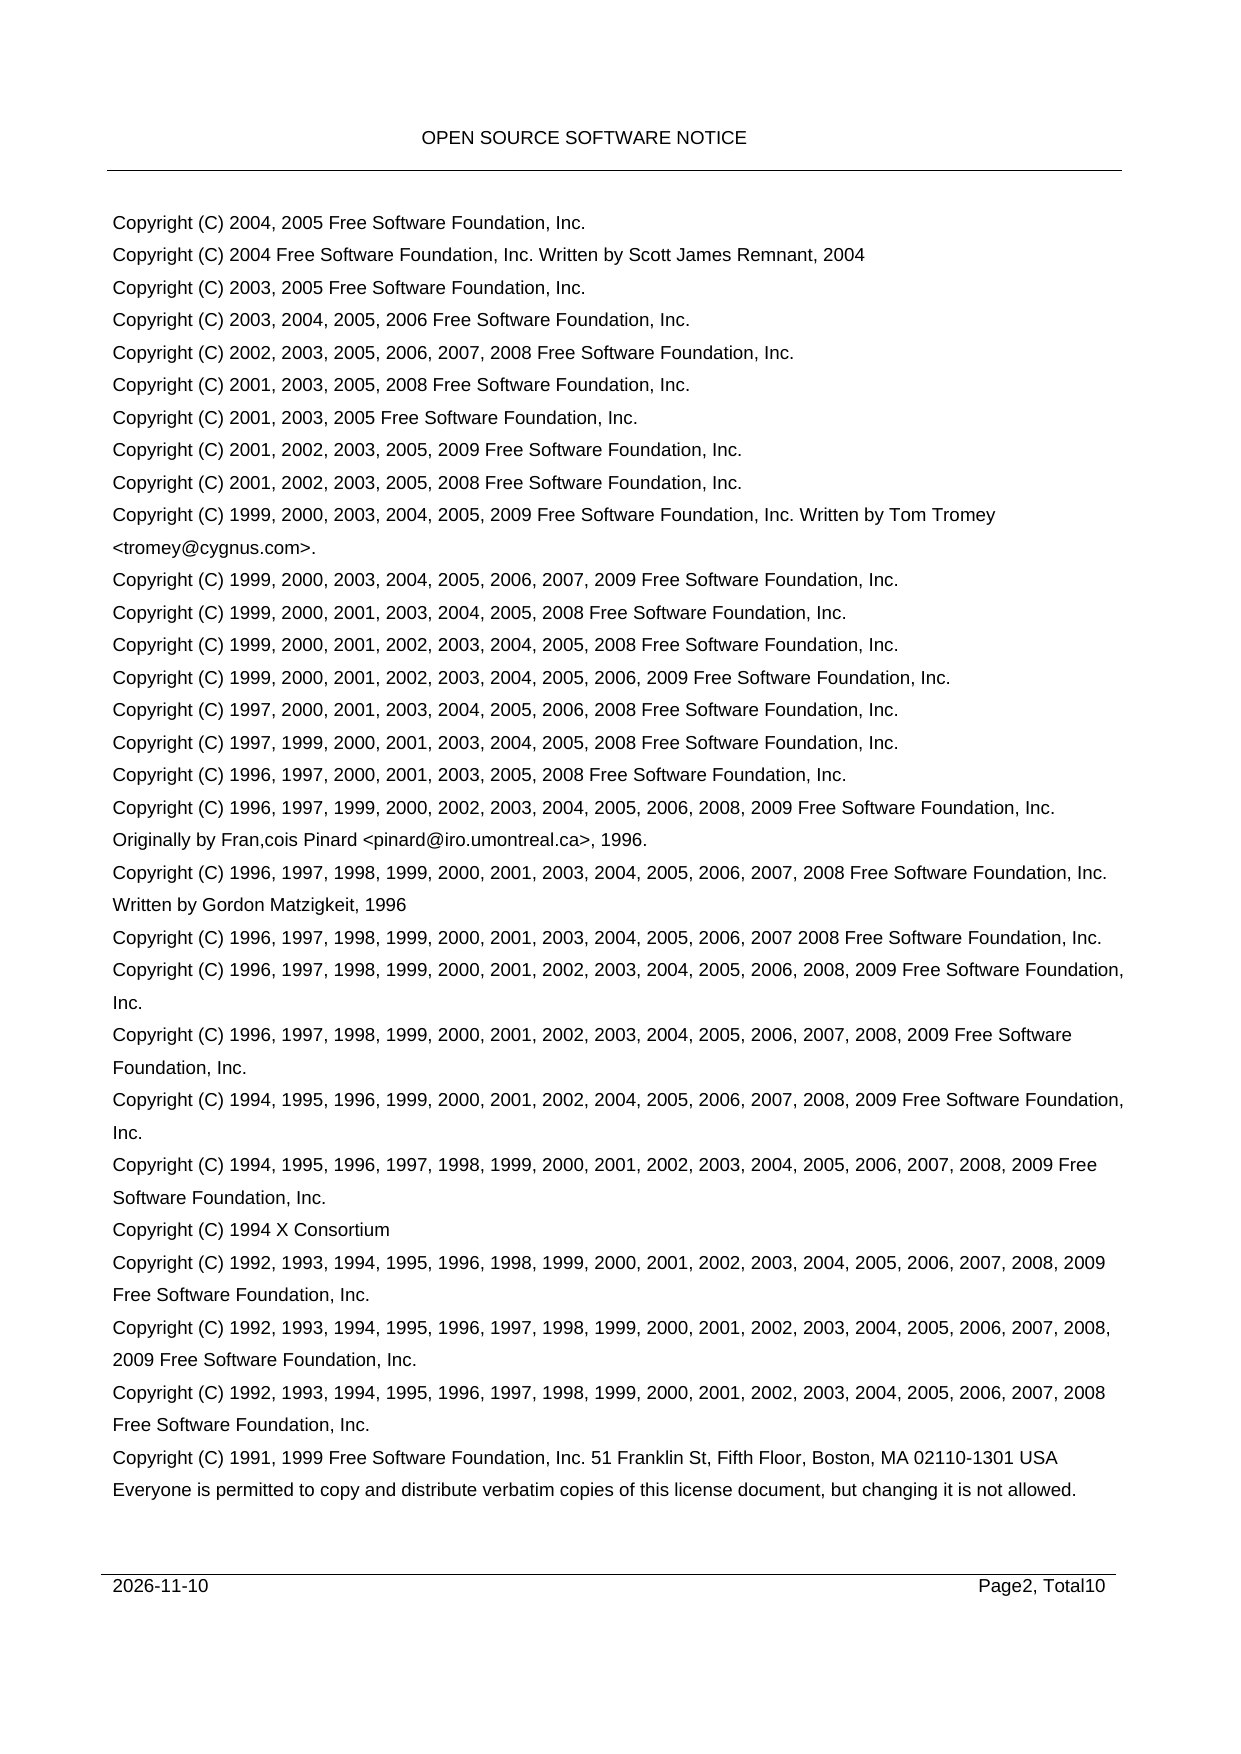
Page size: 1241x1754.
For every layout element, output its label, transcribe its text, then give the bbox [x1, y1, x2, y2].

text Copyright (C) 1999, 2000, 2001, 2002, 2003, 2004, 2005, 2008 Free Software Foundation, Inc. [112, 629, 1128, 661]
text Copyright (C) 1999, 2000, 2001, 2002, 2003, 2004, 2005, 2006, 2009 Free Software Foundation, Inc. [112, 661, 1128, 694]
text Copyright (C) 2004, 2005 Free Software Foundation, Inc. [112, 206, 1128, 239]
text Copyright (C) 2003, 2004, 2005, 2006 Free Software Foundation, Inc. [112, 304, 1128, 336]
text Copyright (C) 1999, 2000, 2003, 2004, 2005, 2009 Free Software Foundation, Inc. Written by Tom Tromey <tromey@cygnus.com>. [112, 499, 1128, 564]
text Copyright (C) 2002, 2003, 2005, 2006, 2007, 2008 Free Software Foundation, Inc. [112, 336, 1128, 369]
text Copyright (C) 1996, 1997, 1999, 2000, 2002, 2003, 2004, 2005, 2006, 2008, 2009 Free Software Foundation, Inc. Originally by Fran,cois Pinard <pinard@iro.umontreal.ca>, 1996. [112, 791, 1128, 856]
text Copyright (C) 1999, 2000, 2003, 2004, 2005, 2006, 2007, 2009 Free Software Foundation, Inc. [112, 564, 1128, 596]
text Copyright (C) 1999, 2000, 2001, 2003, 2004, 2005, 2008 Free Software Foundation, Inc. [112, 596, 1128, 629]
text Copyright (C) 2001, 2003, 2005 Free Software Foundation, Inc. [112, 401, 1128, 434]
text Copyright (C) 1996, 1997, 1998, 1999, 2000, 2001, 2003, 2004, 2005, 2006, 2007 2008 Free Software Foundation, Inc. [112, 921, 1128, 954]
text Copyright (C) 1994, 1995, 1996, 1999, 2000, 2001, 2002, 2004, 2005, 2006, 2007, 2008, 2009 Free Software Foundation, Inc. [112, 1084, 1128, 1149]
text Copyright (C) 1996, 1997, 1998, 1999, 2000, 2001, 2003, 2004, 2005, 2006, 2007, 2008 Free Software Foundation, Inc. Written by Gordon Matzigkeit, 1996 [112, 856, 1128, 921]
text Copyright (C) 1996, 1997, 2000, 2001, 2003, 2005, 2008 Free Software Foundation, Inc. [112, 759, 1128, 791]
text Copyright (C) 1997, 1999, 2000, 2001, 2003, 2004, 2005, 2008 Free Software Foundation, Inc. [112, 726, 1128, 759]
text Copyright (C) 1992, 1993, 1994, 1995, 1996, 1998, 1999, 2000, 2001, 2002, 2003, 2004, 2005, 2006, 2007, 2008, 2009 Free Software Foundation, Inc. [112, 1246, 1128, 1311]
text Copyright (C) 1996, 1997, 1998, 1999, 2000, 2001, 2002, 2003, 2004, 2005, 2006, 2008, 2009 Free Software Foundation, Inc. [112, 954, 1128, 1019]
text Copyright (C) 2001, 2003, 2005, 2008 Free Software Foundation, Inc. [112, 369, 1128, 401]
text Copyright (C) 2004 Free Software Foundation, Inc. Written by Scott James Remnant, 2004 [112, 239, 1128, 271]
text Copyright (C) 1994 X Consortium [112, 1214, 1128, 1246]
text Copyright (C) 2001, 2002, 2003, 2005, 2008 Free Software Foundation, Inc. [112, 466, 1128, 499]
text Copyright (C) 1992, 1993, 1994, 1995, 1996, 1997, 1998, 1999, 2000, 2001, 2002, 2003, 2004, 2005, 2006, 2007, 2008 Free Software Foundation, Inc. [112, 1376, 1128, 1441]
text Copyright (C) 2003, 2005 Free Software Foundation, Inc. [112, 271, 1128, 304]
text Copyright (C) 1996, 1997, 1998, 1999, 2000, 2001, 2002, 2003, 2004, 2005, 2006, 2007, 2008, 2009 Free Software Foundation, Inc. [112, 1019, 1128, 1084]
text Copyright (C) 1994, 1995, 1996, 1997, 1998, 1999, 2000, 2001, 2002, 2003, 2004, 2005, 2006, 2007, 2008, 2009 Free Software Foundation, Inc. [112, 1149, 1128, 1214]
text Copyright (C) 1997, 2000, 2001, 2003, 2004, 2005, 2006, 2008 Free Software Foundation, Inc. [112, 694, 1128, 726]
text Copyright (C) 2001, 2002, 2003, 2005, 2009 Free Software Foundation, Inc. [112, 434, 1128, 466]
text Copyright (C) 1991, 1999 Free Software Foundation, Inc. 51 Franklin St, Fifth Floor, Boston, MA 02110-1301 USA Everyone is permitted to copy and distribute verbatim copies of this license document, but changing it is not allowed. [112, 1441, 1128, 1506]
text Copyright (C) 1992, 1993, 1994, 1995, 1996, 1997, 1998, 1999, 2000, 2001, 2002, 2003, 2004, 2005, 2006, 2007, 2008, 2009 Free Software Foundation, Inc. [112, 1311, 1128, 1376]
